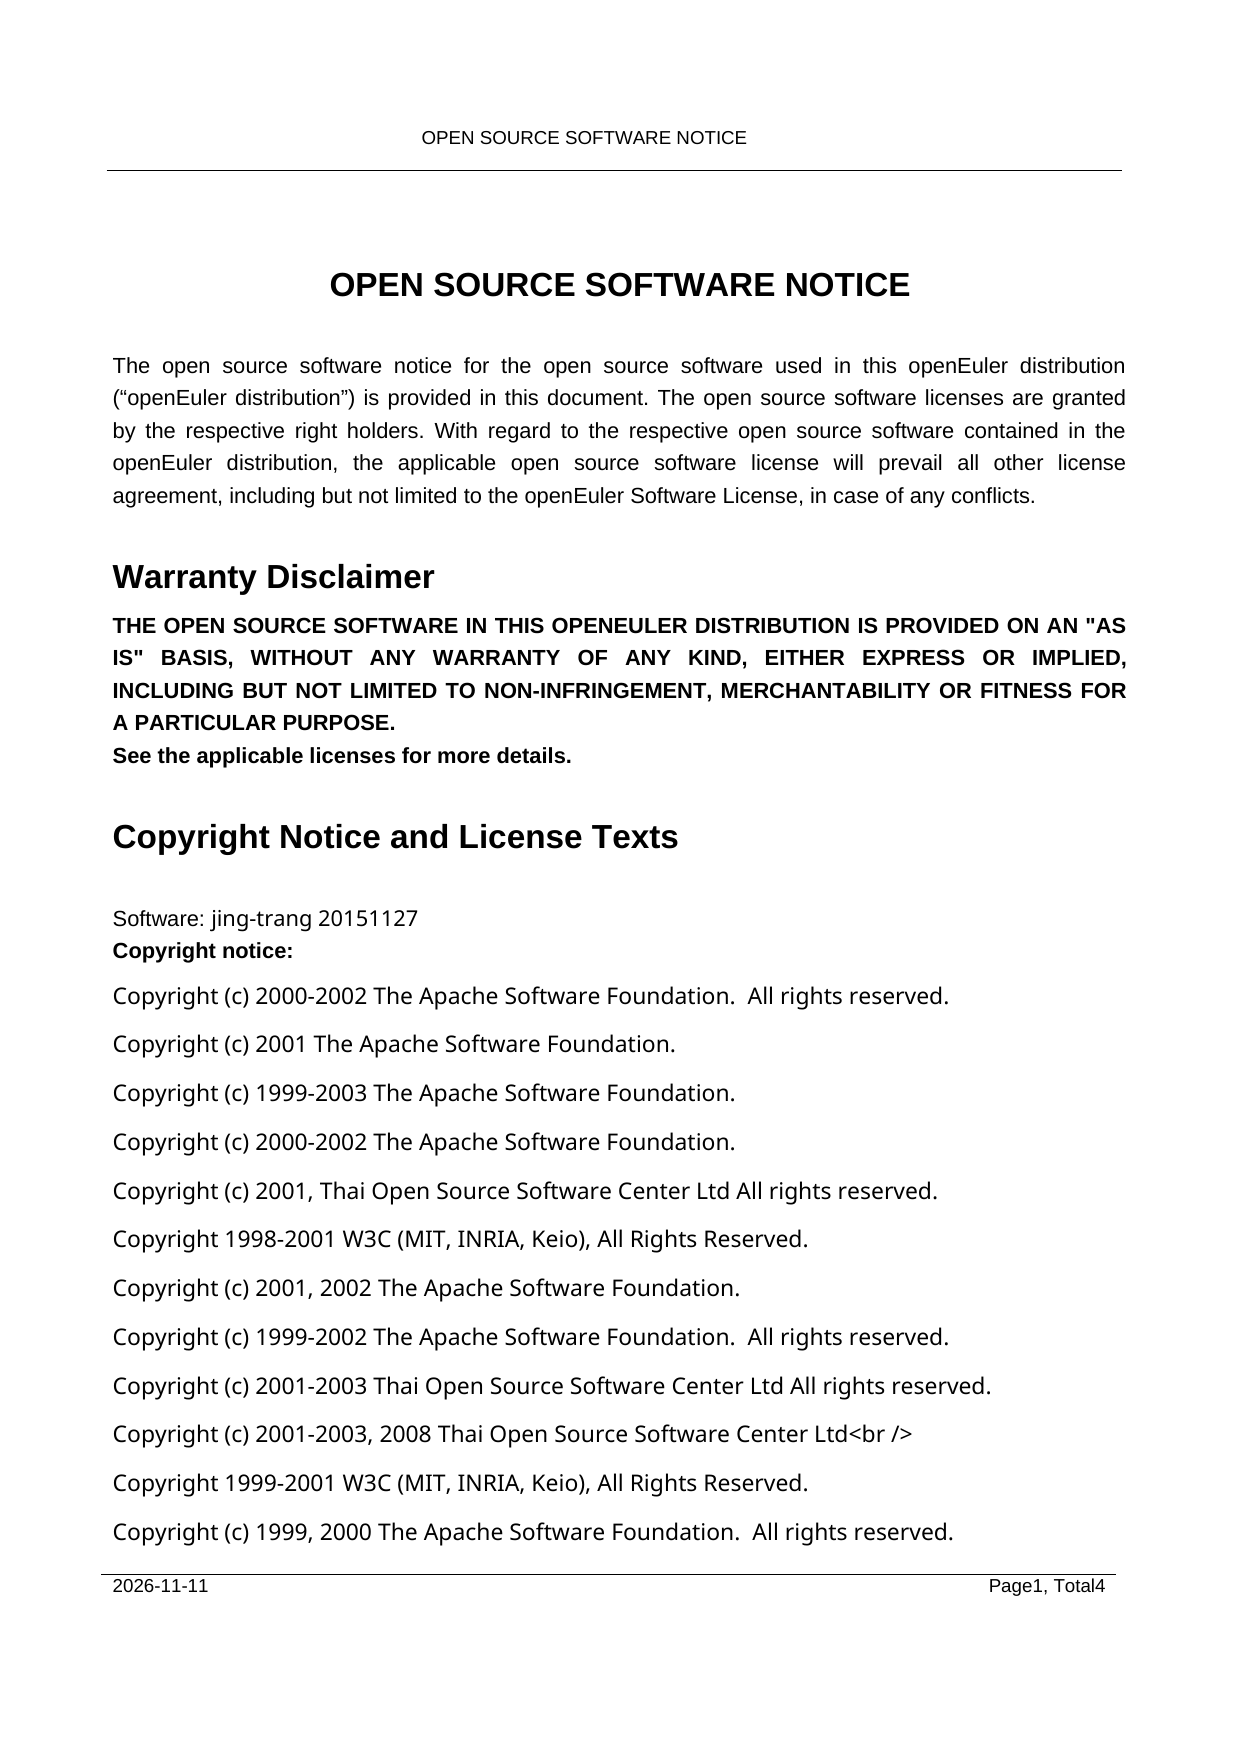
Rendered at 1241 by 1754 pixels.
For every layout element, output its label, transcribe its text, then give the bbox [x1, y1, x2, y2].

text Warranty Disclaimer [112, 544, 1128, 609]
text THE OPEN SOURCE SOFTWARE IN THIS OPENEULER DISTRIBUTION IS PROVIDED ON AN "AS IS" BASIS, WITHOUT ANY WARRANTY OF ANY KIND, EITHER EXPRESS OR IMPLIED, INCLUDING BUT NOT LIMITED TO NON-INFRINGEMENT, MERCHANTABILITY OR FITNESS FOR A PARTICULAR PURPOSE. See the applicable licenses for more details. [112, 609, 1128, 771]
text OPEN SOURCE SOFTWARE NOTICE [112, 251, 1128, 316]
text The open source software notice for the open source software used in this openEuler distribution (“openEuler distribution”) is provided in this document. The open source software licenses are granted by the respective right holders. With regard to the respective open source software contained in the openEuler distribution, the applicable open source software license will prevail all other license agreement, including but not limited to the openEuler Software License, in case of any conflicts. [112, 349, 1128, 511]
text Copyright notice: [112, 934, 1128, 966]
text Copyright Notice and License Texts [112, 804, 1128, 869]
text Software: jing-trang 20151127 [112, 901, 1128, 934]
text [112, 979, 1128, 1548]
